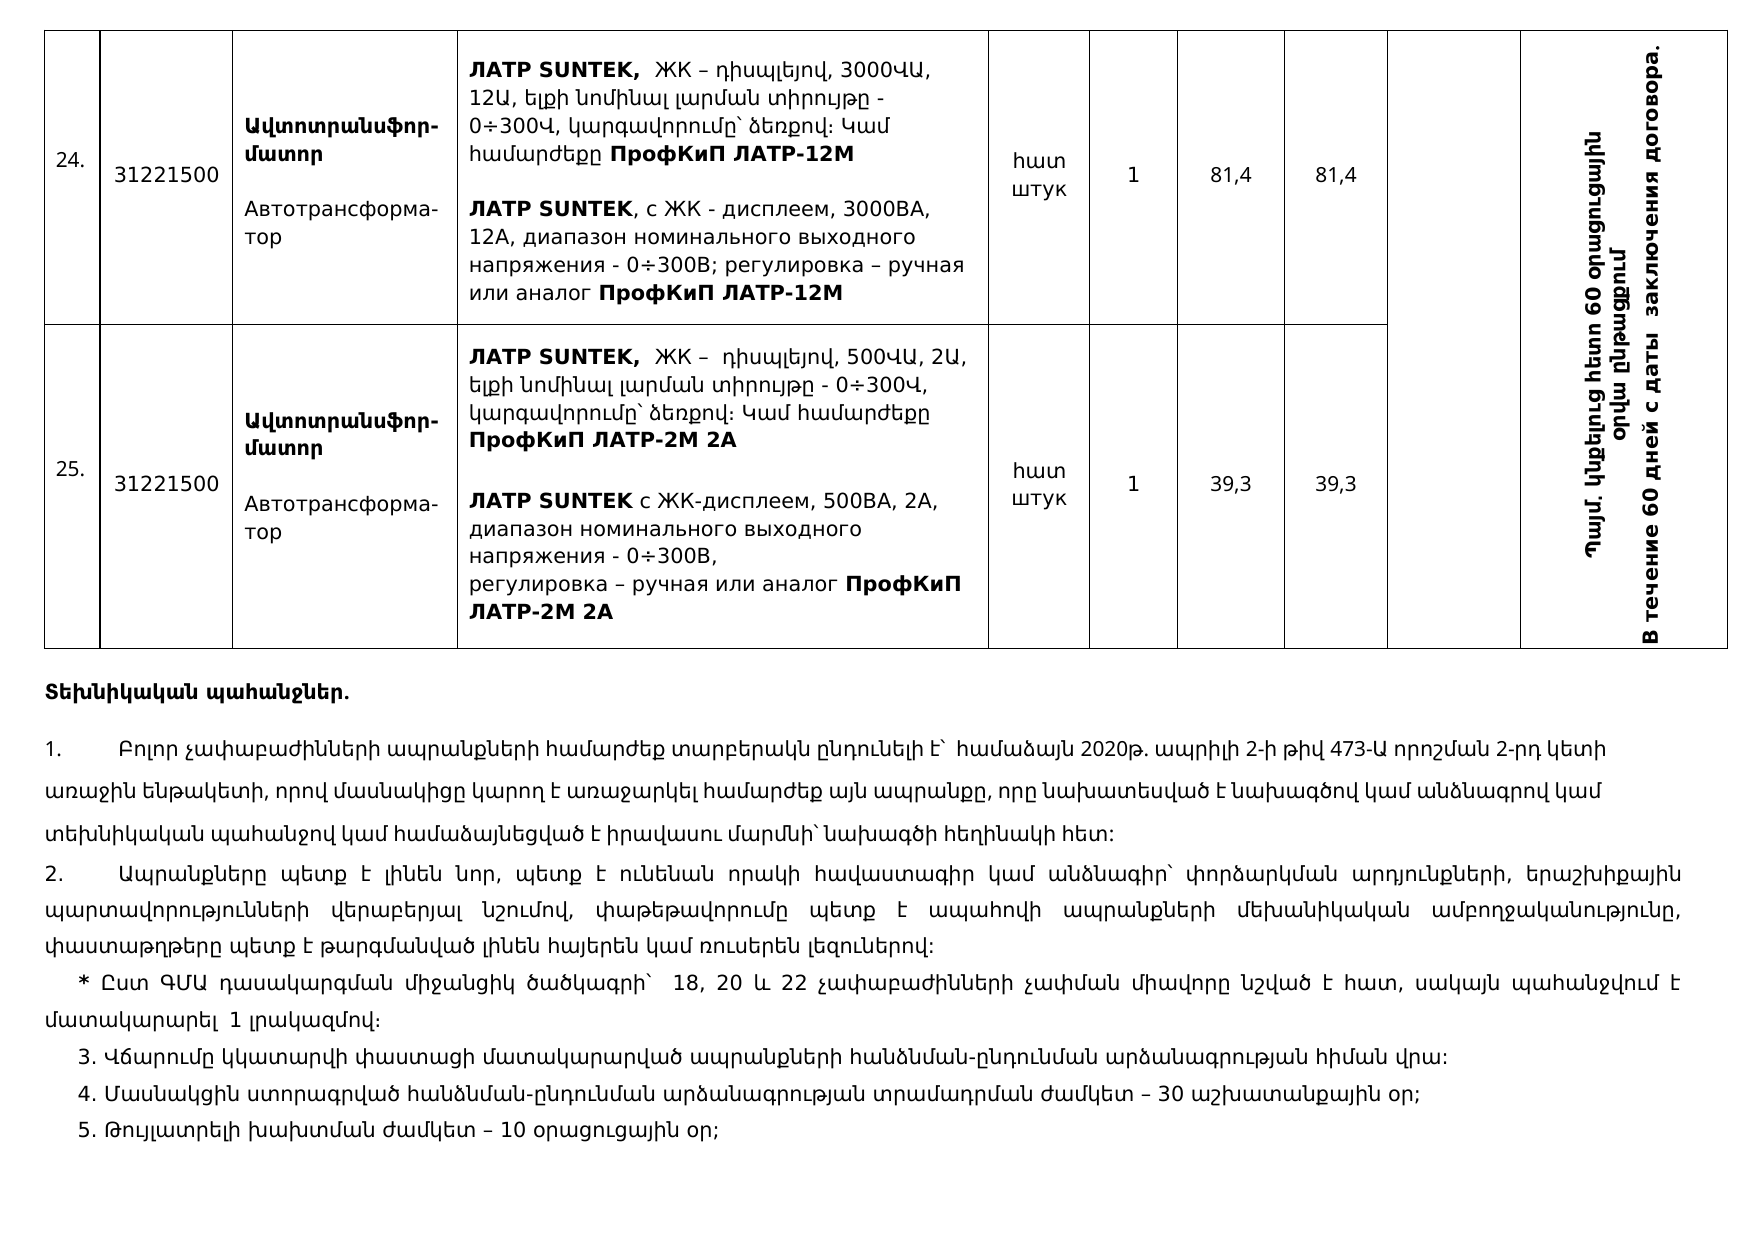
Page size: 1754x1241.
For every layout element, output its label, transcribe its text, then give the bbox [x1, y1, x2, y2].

table_cell Ավտոտրանսֆոր-մատոր Автотрансформа-тор [233, 325, 457, 648]
list Ապրանքները պետք է լինեն նոր, պետք է ունենան որակի հավաստագիր կամ անձնագիր՝ փորձարկման արդյունքների, երաշխիքային պարտավորությունների վերաբերյալ նշումով, փաթեթավորումը պետք է ապահովի ապրանքների մեխանիկական ամբողջականությունը, փաստաթղթերը պետք է թարգմանված լինեն հայերեն կամ ռուսերեն լեզուներով: [44, 862, 1683, 959]
table_cell հատ штук [989, 325, 1089, 648]
table_cell [45, 325, 99, 648]
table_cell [1521, 31, 1727, 648]
text 5. Թույլատրելի խախտման ժամկետ – 10 օրացուցային օր; [44, 1118, 1683, 1142]
table_cell 39,3 [1285, 325, 1387, 648]
table_cell 31221500 [101, 31, 232, 324]
text Տեխնիկական պահանջներ. [44, 677, 1683, 706]
text * Ըստ ԳՄԱ դասակարգման միջանցիկ ծածկագրի՝ 18, 20 և 22 չափաբաժինների չափման միավորը նշված է հատ, սակայն պահանջվում է մատակարարել 1 լրակազմով։ [44, 971, 1683, 1033]
list Բոլոր չափաբաժինների ապրանքների համարժեք տարբերակն ընդունելի է՝ համաձայն 2020թ. ապրիլի 2-ի թիվ 473-Ա որոշման 2-րդ կետի առաջին ենթակետի, որով մասնակիցը կարող է առաջարկել համարժեք այն ապրանքը, որը նախատեսված է նախագծով կամ անձնագրով կամ տեխնիկական պահանջով կամ համաձայնեցված է իրավասու մարմնի՝ նախագծի հեղինակի հետ: [44, 734, 1683, 848]
table_cell հատ штук [989, 31, 1089, 324]
table_cell 81,4 [1178, 31, 1284, 324]
table_cell ЛАТР SUNTEK, ЖК – դիսպլեյով, 3000ՎԱ, 12Ա, ելքի նոմինալ լարման տիրույթը - 0÷300Վ, կարգավորումը՝ ձեռքով։ Կամ համարժեքը ПрофКиП ЛАТР-12М ЛАТР SUNTEK, c ЖК - дисплеем, 3000ВА, 12А, диапазон номинального выходного напряжения - 0÷300В; регулировка – ручная или аналог ПрофКиП ЛАТР-12М [458, 31, 988, 324]
table_cell 31221500 [101, 325, 232, 648]
table_cell [45, 31, 99, 324]
table_cell 1 [1090, 31, 1177, 324]
table_cell 1 [1090, 325, 1177, 648]
text 4. Մասնակցին ստորագրված հանձնման-ընդունման արձանագրության տրամադրման ժամկետ – 30 աշխատանքային օր; [44, 1082, 1683, 1106]
table_cell 39,3 [1178, 325, 1284, 648]
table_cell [233, 31, 457, 324]
table_cell 81,4 [1285, 31, 1387, 324]
text 3. Վճարումը կկատարվի փաստացի մատակարարված ապրանքների հանձնման-ընդունման արձանագրության հիման վրա: [44, 1045, 1683, 1069]
table_cell ЛАТР SUNTEK, ЖК – դիսպլեյով, 500ՎԱ, 2Ա, ելքի նոմինալ լարման տիրույթը - 0÷300Վ, կարգավորումը՝ ձեռքով։ Կամ համարժեքը ПрофКиП ЛАТР-2М 2А ЛАТР SUNTEK с ЖК-дисплеем, 500ВА, 2А, диапазон номинального выходного напряжения - 0÷300В, регулировка – ручная или аналог ПрофКиП ЛАТР-2М 2А [458, 325, 988, 648]
